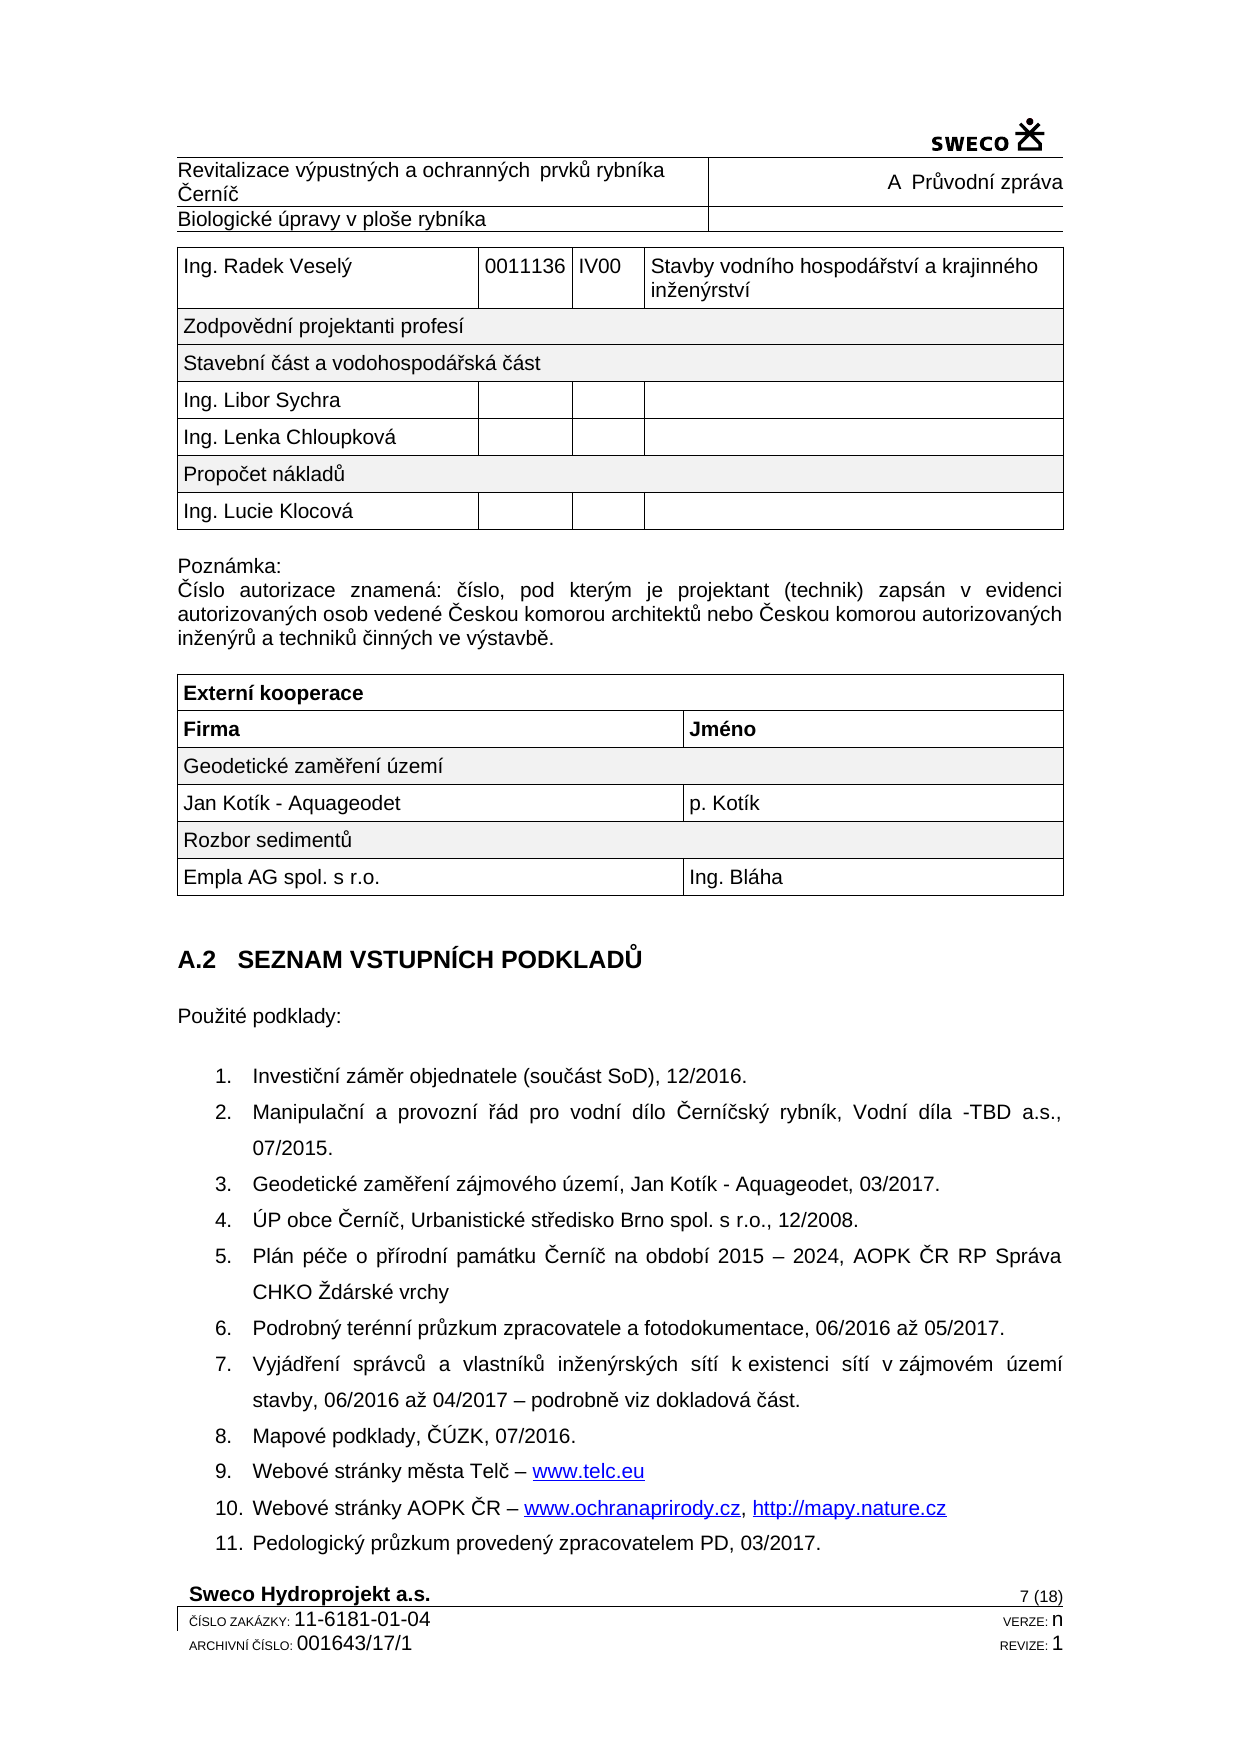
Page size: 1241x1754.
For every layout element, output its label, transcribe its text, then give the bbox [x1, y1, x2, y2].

table_cell Rozbor sedimentů [178, 822, 1063, 858]
table_cell Jméno [684, 711, 1063, 747]
table_cell Stavební část a vodohospodářská část [178, 345, 1063, 381]
list Investiční záměr objednatele (součást SoD), 12/2016. [215, 1064, 1063, 1088]
list Manipulační a provozní řád pro vodní dílo Černíčský rybník, Vodní díla -TBD a.s., 07/2015. [215, 1100, 1063, 1160]
text Poznámka: [177, 554, 1063, 578]
table_cell [479, 382, 572, 418]
table_cell Propočet nákladů [178, 456, 1063, 492]
table_cell Ing. Bláha [684, 859, 1063, 895]
table_cell Ing. Lenka Chloupková [178, 419, 478, 455]
table_cell [573, 419, 644, 455]
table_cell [645, 248, 1063, 307]
table_cell Firma [178, 711, 683, 747]
table_cell [645, 493, 1063, 529]
list Webové stránky města Telč – www.telc.eu [215, 1459, 1063, 1483]
table_cell [645, 419, 1063, 455]
subtitle Seznam vstupních podkladů [177, 945, 1063, 973]
table_cell Ing. Radek Veselý [178, 248, 478, 307]
list Webové stránky AOPK ČR – www.ochranaprirody.cz, http://mapy.nature.cz [215, 1495, 1063, 1519]
table_cell [479, 493, 572, 529]
table_cell Jan Kotík - Aquageodet [178, 785, 683, 821]
table_cell [573, 382, 644, 418]
table_cell [573, 493, 644, 529]
table_cell Ing. Lucie Klocová [178, 493, 478, 529]
table_cell [645, 382, 1063, 418]
list Pedologický průzkum provedený zpracovatelem PD, 03/2017. [215, 1531, 1063, 1555]
table_cell Ing. Libor Sychra [178, 382, 478, 418]
list ÚP obce Černíč, Urbanistické středisko Brno spol. s r.o., 12/2008. [215, 1208, 1063, 1232]
text Číslo autorizace znamená: číslo, pod kterým je projektant (technik) zapsán v evidenci autorizovaných osob vedené Českou komorou architektů nebo Českou komorou autorizovaných inženýrů a techniků činných ve výstavbě. [177, 578, 1063, 649]
table_cell IV00 [573, 248, 644, 307]
list Geodetické zaměření zájmového území, Jan Kotík - Aquageodet, 03/2017. [215, 1172, 1063, 1196]
table_cell p. Kotík [684, 785, 1063, 821]
table_cell Zodpovědní projektanti profesí [178, 309, 1063, 344]
table_header Externí kooperace [178, 675, 1063, 710]
list Podrobný terénní průzkum zpracovatele a fotodokumentace, 06/2016 až 05/2017. [215, 1316, 1063, 1339]
table_cell Empla AG spol. s r.o. [178, 859, 683, 895]
list Plán péče o přírodní památku Černíč na období 2015 – 2024, AOPK ČR RP Správa CHKO Ždárské vrchy [215, 1244, 1063, 1304]
text Použité podklady: [177, 1004, 1063, 1028]
list Vyjádření správců a vlastníků inženýrských sítí k existenci sítí v zájmovém území stavby, 06/2016 až 04/2017 – podrobně viz dokladová část. [215, 1352, 1063, 1411]
table_cell [479, 419, 572, 455]
table_cell 0011136 [479, 248, 572, 307]
table_cell Geodetické zaměření území [178, 748, 1063, 784]
list Mapové podklady, ČÚZK, 07/2016. [215, 1423, 1063, 1447]
